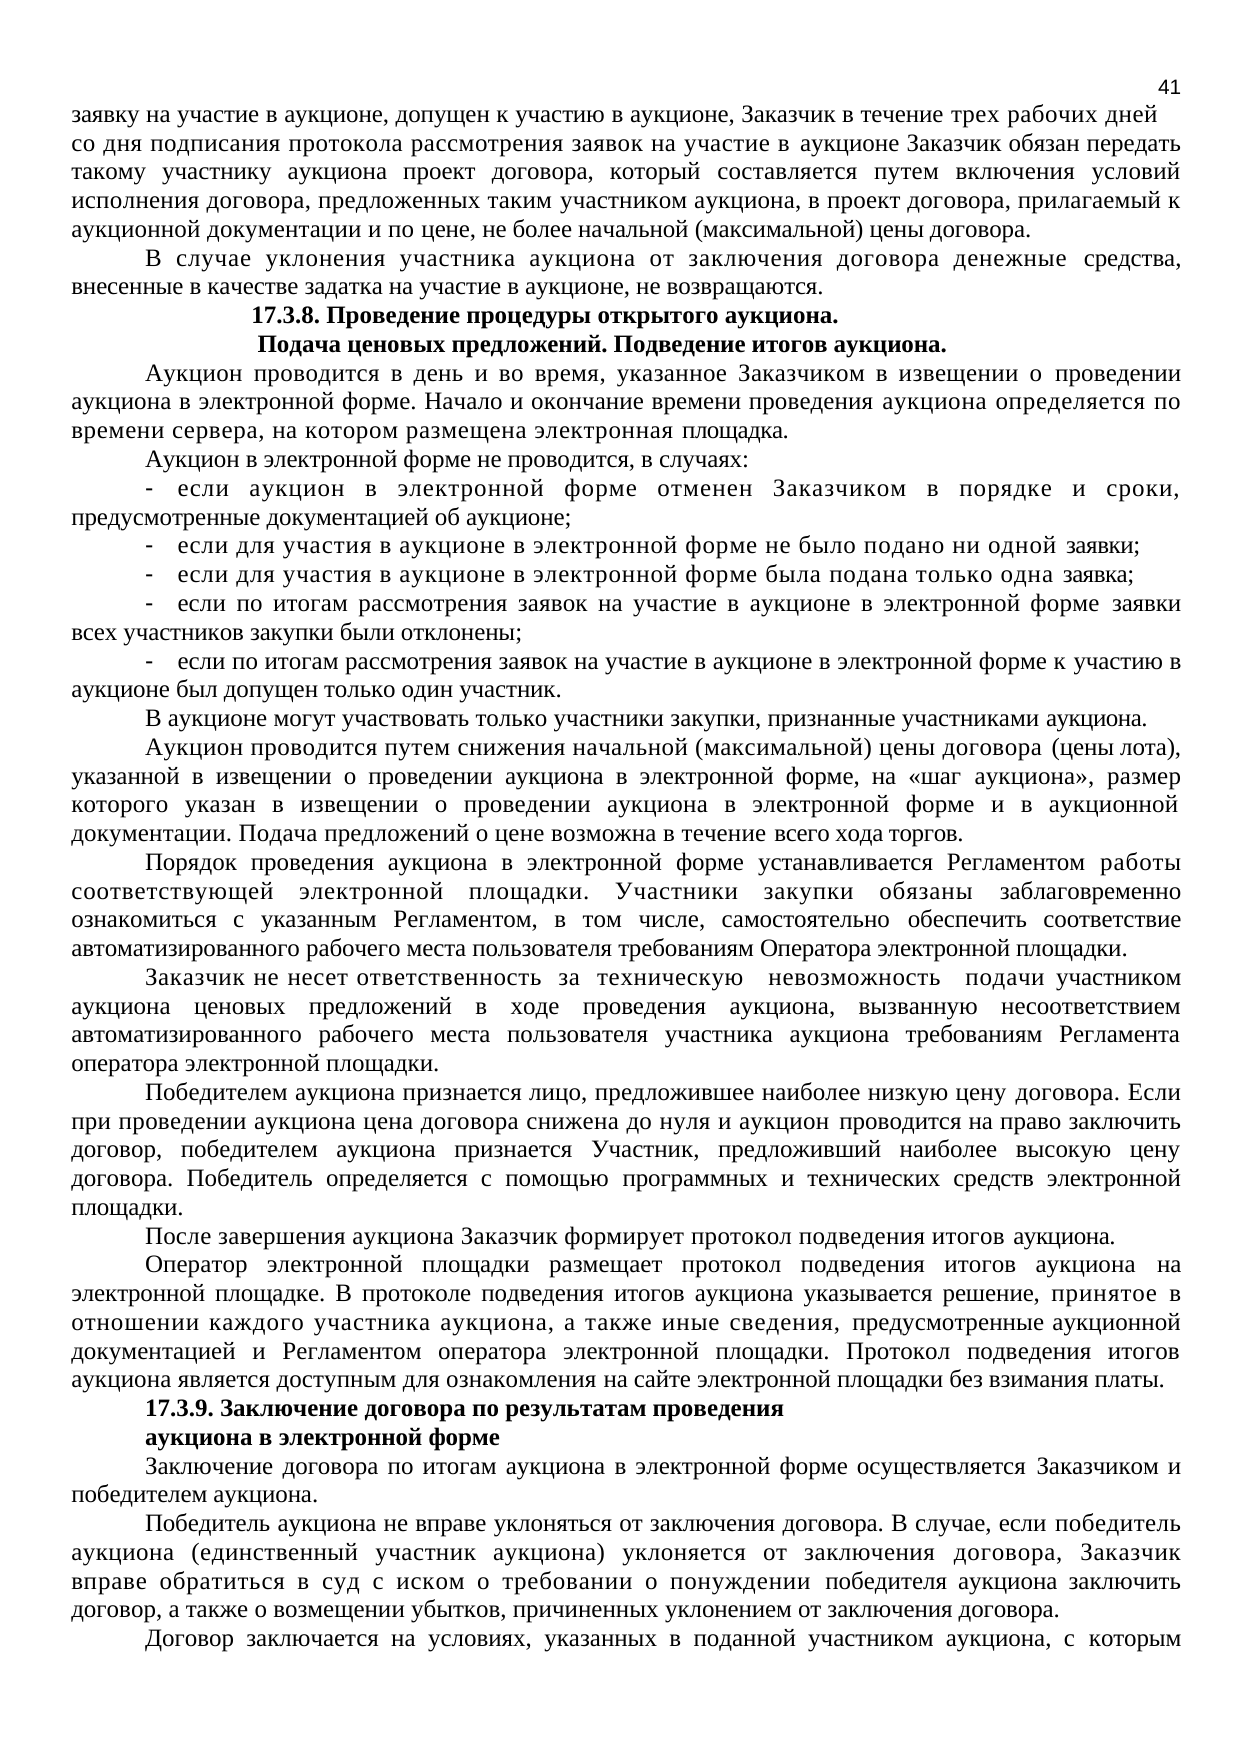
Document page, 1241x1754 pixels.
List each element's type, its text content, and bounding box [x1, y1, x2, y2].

text Подача ценовых предложений. Подведение итогов аукциона. [177, 329, 1181, 358]
text Победитель аукциона не вправе уклоняться от заключения договора. В случае, если победитель аукциона (единственный участник аукциона) уклоняется от заключения договора, Заказчик вправе обратиться в суд с иском о требовании о понуждении победителя аукциона заключить договор, а также о возмещении убытков, причиненных уклонением от заключения договора. [71, 1508, 1181, 1623]
text Победителем аукциона признается лицо, предложившее наиболее низкую цену договора. Если при проведении аукциона цена договора снижена до нуля и аукцион проводится на право заключить договор, победителем аукциона признается Участник, предложивший наиболее высокую цену договора. Победитель определяется с помощью программных и технических средств электронной площадки. [71, 1077, 1181, 1221]
text 17.3.9. Заключение договора по результатам проведения [71, 1393, 1181, 1422]
text В аукционе могут участвовать только участники закупки, признанные участниками аукциона. [71, 703, 1181, 732]
text После завершения аукциона Заказчик формирует протокол подведения итогов аукциона. [71, 1221, 1181, 1249]
text Заключение договора по итогам аукциона в электронной форме осуществляется Заказчиком и победителем аукциона. [71, 1451, 1181, 1508]
text Аукцион в электронной форме не проводится, в случаях: [71, 444, 1181, 473]
text Заказчик не несет ответственность за техническую невозможность подачи участником аукциона ценовых предложений в ходе проведения аукциона, вызванную несоответствием автоматизированного рабочего места пользователя участника аукциона требованиям Регламента оператора электронной площадки. [71, 962, 1181, 1077]
text аукциона в электронной форме [71, 1422, 1181, 1451]
list если по итогам рассмотрения заявок на участие в аукционе в электронной форме заявки всех участников закупки были отклонены; [71, 588, 1181, 646]
list если аукцион в электронной форме отменен Заказчиком в порядке и сроки, предусмотренные документацией об аукционе; [71, 473, 1181, 530]
text В случае уклонения участника аукциона от заключения договора денежные средства, внесенные в качестве задатка на участие в аукционе, не возвращаются. [71, 243, 1181, 300]
text Порядок проведения аукциона в электронной форме устанавливается Регламентом работы соответствующей электронной площадки. Участники закупки обязаны заблаговременно ознакомиться с указанным Регламентом, в том числе, самостоятельно обеспечить соответствие автоматизированного рабочего места пользователя требованиям Оператора электронной площадки. [71, 847, 1181, 962]
text Оператор электронной площадки размещает протокол подведения итогов аукциона на электронной площадке. В протоколе подведения итогов аукциона указывается решение, принятое в отношении каждого участника аукциона, а также иные сведения, предусмотренные аукционной документацией и Регламентом оператора электронной площадки. Протокол подведения итогов аукциона является доступным для ознакомления на сайте электронной площадки без взимания платы. [71, 1249, 1181, 1393]
list если для участия в аукционе в электронной форме не было подано ни одной заявки; [71, 530, 1181, 559]
text Аукцион проводится путем снижения начальной (максимальной) цены договора (цены лота), указанной в извещении о проведении аукциона в электронной форме, на «шаг аукциона», размер которого указан в извещении о проведении аукциона в электронной форме и в аукционной документации. Подача предложений о цене возможна в течение всего хода торгов. [71, 732, 1181, 847]
text 17.3.8. Проведение процедуры открытого аукциона. [177, 300, 1181, 329]
list если для участия в аукционе в электронной форме была подана только одна заявка; [71, 559, 1181, 588]
text Аукцион проводится в день и во время, указанное Заказчиком в извещении о проведении аукциона в электронной форме. Начало и окончание времени проведения аукциона определяется по времени сервера, на котором размещена электронная площадка. [71, 358, 1181, 444]
list если по итогам рассмотрения заявок на участие в аукционе в электронной форме к участию в аукционе был допущен только один участник. [71, 646, 1181, 703]
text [71, 1623, 1181, 1652]
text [71, 99, 1181, 243]
